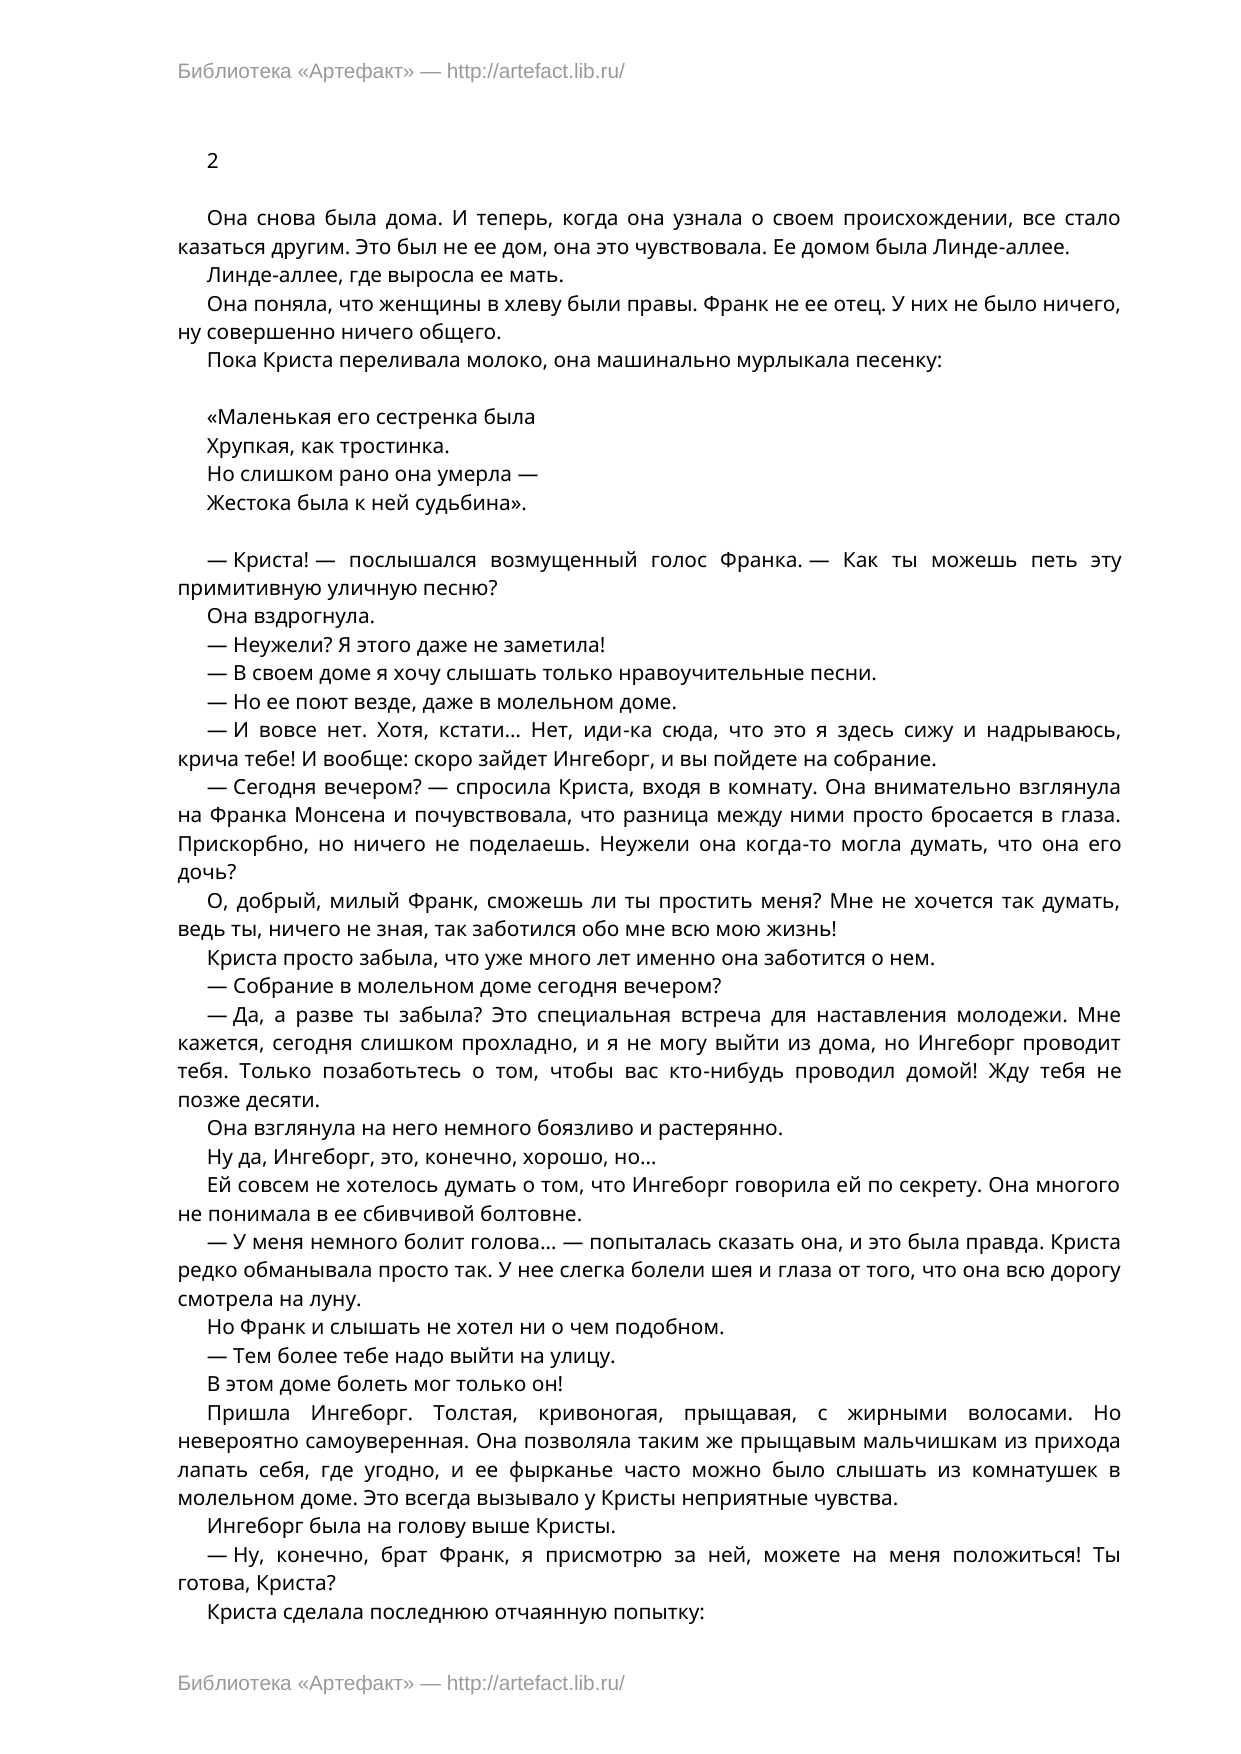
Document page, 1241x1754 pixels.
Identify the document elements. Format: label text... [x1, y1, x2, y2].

text — Да, а разве ты забыла? Это специальная встреча для наставления молодежи. Мне кажется, сегодня слишком прохладно, и я не могу выйти из дома, но Ингеборг проводит тебя. Только позаботьтесь о том, чтобы вас кто-нибудь проводил домой! Жду тебя не позже десяти. [177, 1000, 1122, 1113]
text Криста сделала последнюю отчаянную попытку: [177, 1597, 1122, 1625]
text — Криста! — послышался возмущенный голос Франка. — Как ты можешь петь эту примитивную уличную песню? [177, 545, 1122, 602]
text — У меня немного болит голова… — попыталась сказать она, и это была правда. Криста редко обманывала просто так. У нее слегка болели шея и глаза от того, что она всю дорогу смотрела на луну. [177, 1227, 1122, 1312]
text «Маленькая его сестренка была [177, 402, 1122, 431]
text Ей совсем не хотелось думать о том, что Ингеборг говорила ей по секрету. Она многого не понимала в ее сбивчивой болтовне. [177, 1170, 1122, 1227]
text Но слишком рано она умерла — [177, 459, 1122, 488]
text Ну да, Ингеборг, это, конечно, хорошо, но… [177, 1142, 1122, 1170]
text Хрупкая, как тростинка. [177, 431, 1122, 459]
text Она снова была дома. И теперь, когда она узнала о своем происхождении, все стало казаться другим. Это был не ее дом, она это чувствовала. Ее домом была Линде-аллее. [177, 203, 1122, 260]
text Пришла Ингеборг. Толстая, кривоногая, прыщавая, с жирными волосами. Но невероятно самоуверенная. Она позволяла таким же прыщавым мальчишкам из прихода лапать себя, где угодно, и ее фырканье часто можно было слышать из комнатушек в молельном доме. Это всегда вызывало у Кристы неприятные чувства. [177, 1398, 1122, 1512]
text О, добрый, милый Франк, сможешь ли ты простить меня? Мне не хочется так думать, ведь ты, ничего не зная, так заботился обо мне всю мою жизнь! [177, 886, 1122, 943]
text — Тем более тебе надо выйти на улицу. [177, 1341, 1122, 1369]
text — Сегодня вечером? — спросила Криста, входя в комнату. Она внимательно взглянула на Франка Монсена и почувствовала, что разница между ними просто бросается в глаза. Прискорбно, но ничего не поделаешь. Неужели она когда-то могла думать, что она его дочь? [177, 772, 1122, 886]
text Линде-аллее, где выросла ее мать. [177, 260, 1122, 289]
text Пока Криста переливала молоко, она машинально мурлыкала песенку: [177, 346, 1122, 374]
text — Ну, конечно, брат Франк, я присмотрю за ней, можете на меня положиться! Ты готова, Криста? [177, 1540, 1122, 1597]
text — Собрание в молельном доме сегодня вечером? [177, 971, 1122, 1000]
text — В своем доме я хочу слышать только нравоучительные песни. [177, 658, 1122, 687]
text Она вздрогнула. [177, 602, 1122, 630]
text — И вовсе нет. Хотя, кстати… Нет, иди-ка сюда, что это я здесь сижу и надрываюсь, крича тебе! И вообще: скоро зайдет Ингеборг, и вы пойдете на собрание. [177, 715, 1122, 772]
text — Но ее поют везде, даже в молельном доме. [177, 687, 1122, 715]
text В этом доме болеть мог только он! [177, 1369, 1122, 1398]
text Но Франк и слышать не хотел ни о чем подобном. [177, 1312, 1122, 1341]
text Криста просто забыла, что уже много лет именно она заботится о нем. [177, 943, 1122, 971]
text Жестока была к ней судьбина». [177, 488, 1122, 516]
text Ингеборг была на голову выше Кристы. [177, 1512, 1122, 1540]
text — Неужели? Я этого даже не заметила! [177, 630, 1122, 658]
text Она взглянула на него немного боязливо и растерянно. [177, 1113, 1122, 1142]
subtitle 2 [177, 147, 1122, 175]
text Она поняла, что женщины в хлеву были правы. Франк не ее отец. У них не было ничего, ну совершенно ничего общего. [177, 289, 1122, 346]
